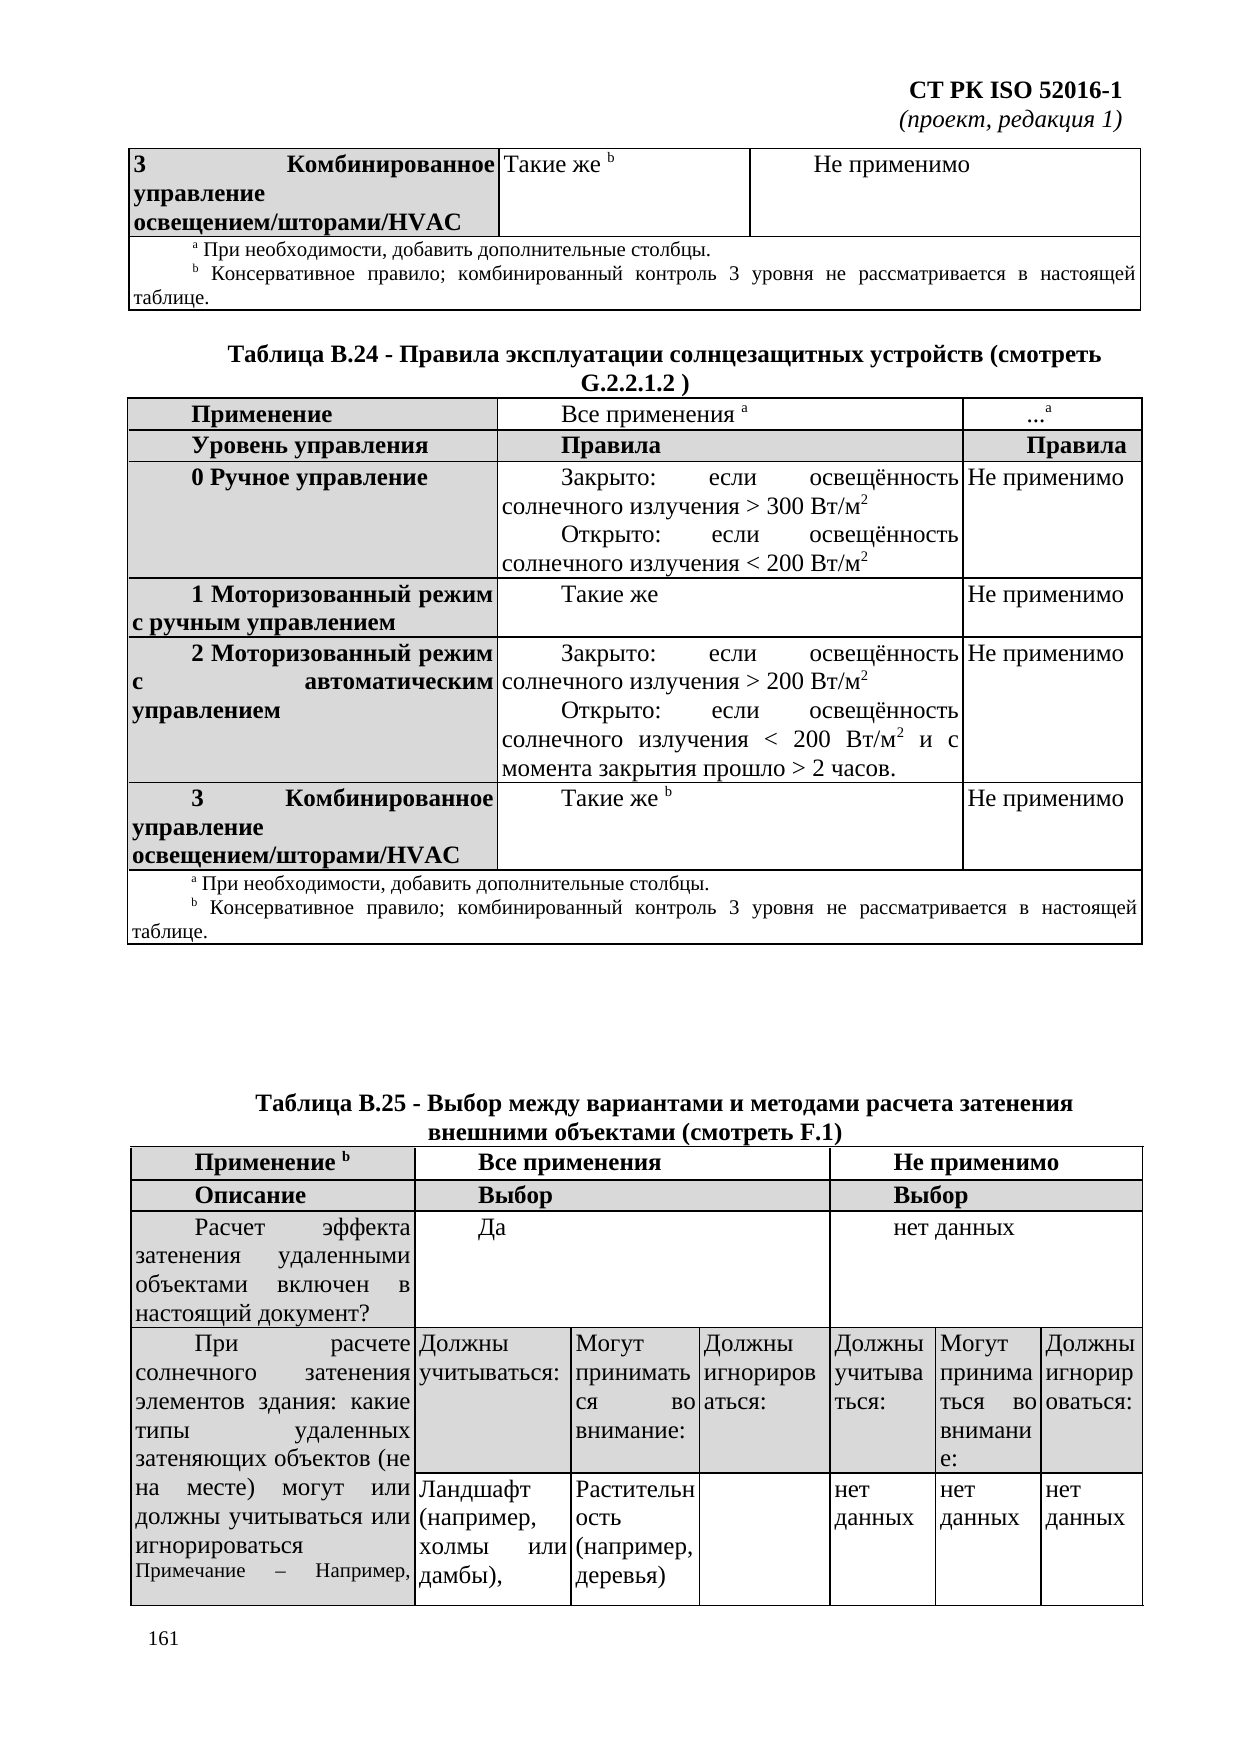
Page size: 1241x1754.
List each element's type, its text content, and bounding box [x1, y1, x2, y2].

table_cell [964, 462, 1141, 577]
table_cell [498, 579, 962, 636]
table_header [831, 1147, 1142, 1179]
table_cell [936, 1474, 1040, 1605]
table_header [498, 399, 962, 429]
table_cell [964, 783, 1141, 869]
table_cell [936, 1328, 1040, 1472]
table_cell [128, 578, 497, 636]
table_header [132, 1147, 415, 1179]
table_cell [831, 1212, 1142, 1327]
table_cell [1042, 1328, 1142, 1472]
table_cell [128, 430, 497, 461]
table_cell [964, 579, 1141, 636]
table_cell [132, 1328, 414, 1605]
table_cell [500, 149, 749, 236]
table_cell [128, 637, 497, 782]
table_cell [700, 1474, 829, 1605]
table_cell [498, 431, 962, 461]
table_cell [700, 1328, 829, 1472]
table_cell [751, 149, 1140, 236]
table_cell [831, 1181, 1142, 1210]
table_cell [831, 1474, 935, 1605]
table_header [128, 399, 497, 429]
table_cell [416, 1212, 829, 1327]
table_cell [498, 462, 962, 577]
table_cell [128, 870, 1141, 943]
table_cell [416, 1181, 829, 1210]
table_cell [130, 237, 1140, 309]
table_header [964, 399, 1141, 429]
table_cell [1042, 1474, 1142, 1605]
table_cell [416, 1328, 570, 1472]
text Таблица B.24 - Правила эксплуатации солнцезащитных устройств (смотреть G.2.2.1.2 ) [148, 339, 1122, 397]
text Таблица B.25 - Выбор между вариантами и методами расчета затенения внешними объектами (смотреть F.1) [148, 1088, 1122, 1146]
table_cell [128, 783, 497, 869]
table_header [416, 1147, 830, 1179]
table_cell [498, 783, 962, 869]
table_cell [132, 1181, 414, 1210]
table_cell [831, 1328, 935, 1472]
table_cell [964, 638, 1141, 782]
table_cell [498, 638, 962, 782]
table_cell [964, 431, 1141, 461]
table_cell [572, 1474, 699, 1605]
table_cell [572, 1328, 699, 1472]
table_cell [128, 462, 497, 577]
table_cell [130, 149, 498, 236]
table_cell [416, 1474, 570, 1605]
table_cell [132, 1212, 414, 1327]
